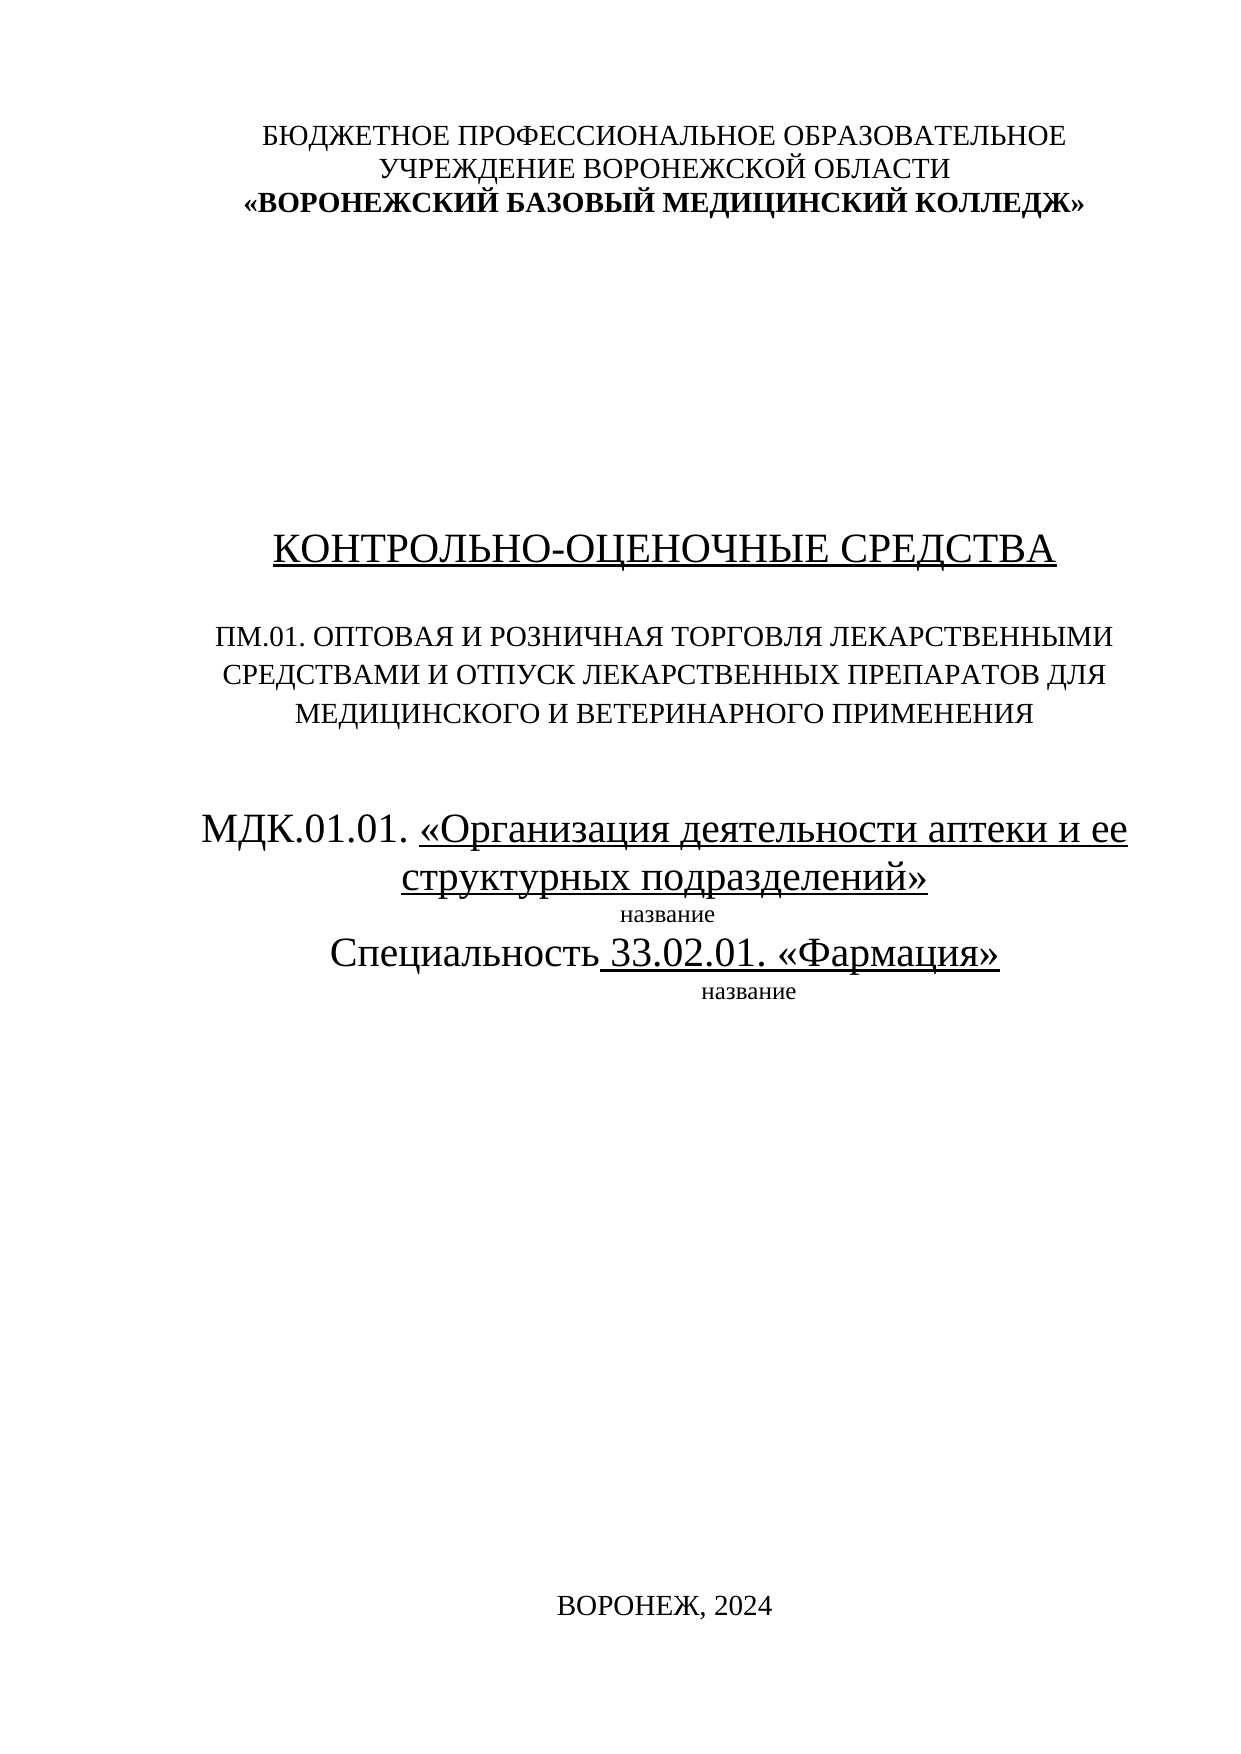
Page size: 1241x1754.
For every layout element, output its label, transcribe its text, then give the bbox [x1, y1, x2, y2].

text БЮДЖЕТНОЕ ПРОФЕССИОНАЛЬНОЕ ОБРАЗОВАТЕЛЬНОЕ УЧРЕЖДЕНИЕ ВОРОНЕЖСКОЙ ОБЛАСТИ [177, 118, 1152, 185]
text МДК.01.01. «Организация деятельности аптеки и ее структурных подразделений» [177, 803, 1152, 899]
text Специальность 33.02.01. «Фармация» [177, 928, 1152, 976]
text КОНТРОЛЬНО-ОЦЕНОЧНЫЕ СРЕДСТВА [177, 523, 1152, 571]
text ПМ.01. ОПТОВАЯ И РОЗНИЧНАЯ ТОРГОВЛЯ ЛЕКАРСТВЕННЫМИ СРЕДСТВАМИ И ОТПУСК ЛЕКАРСТВЕННЫХ ПРЕПАРАТОВ ДЛЯ МЕДИЦИНСКОГО И ВЕТЕРИНАРНОГО ПРИМЕНЕНИЯ [177, 619, 1152, 729]
text название [177, 976, 1152, 1004]
text «ВОРОНЕЖСКИЙ БАЗОВЫЙ МЕДИЦИНСКИЙ КОЛЛЕДЖ» [177, 185, 1152, 219]
text название [177, 899, 1152, 928]
text ВОРОНЕЖ, 2024 [177, 1588, 1152, 1621]
